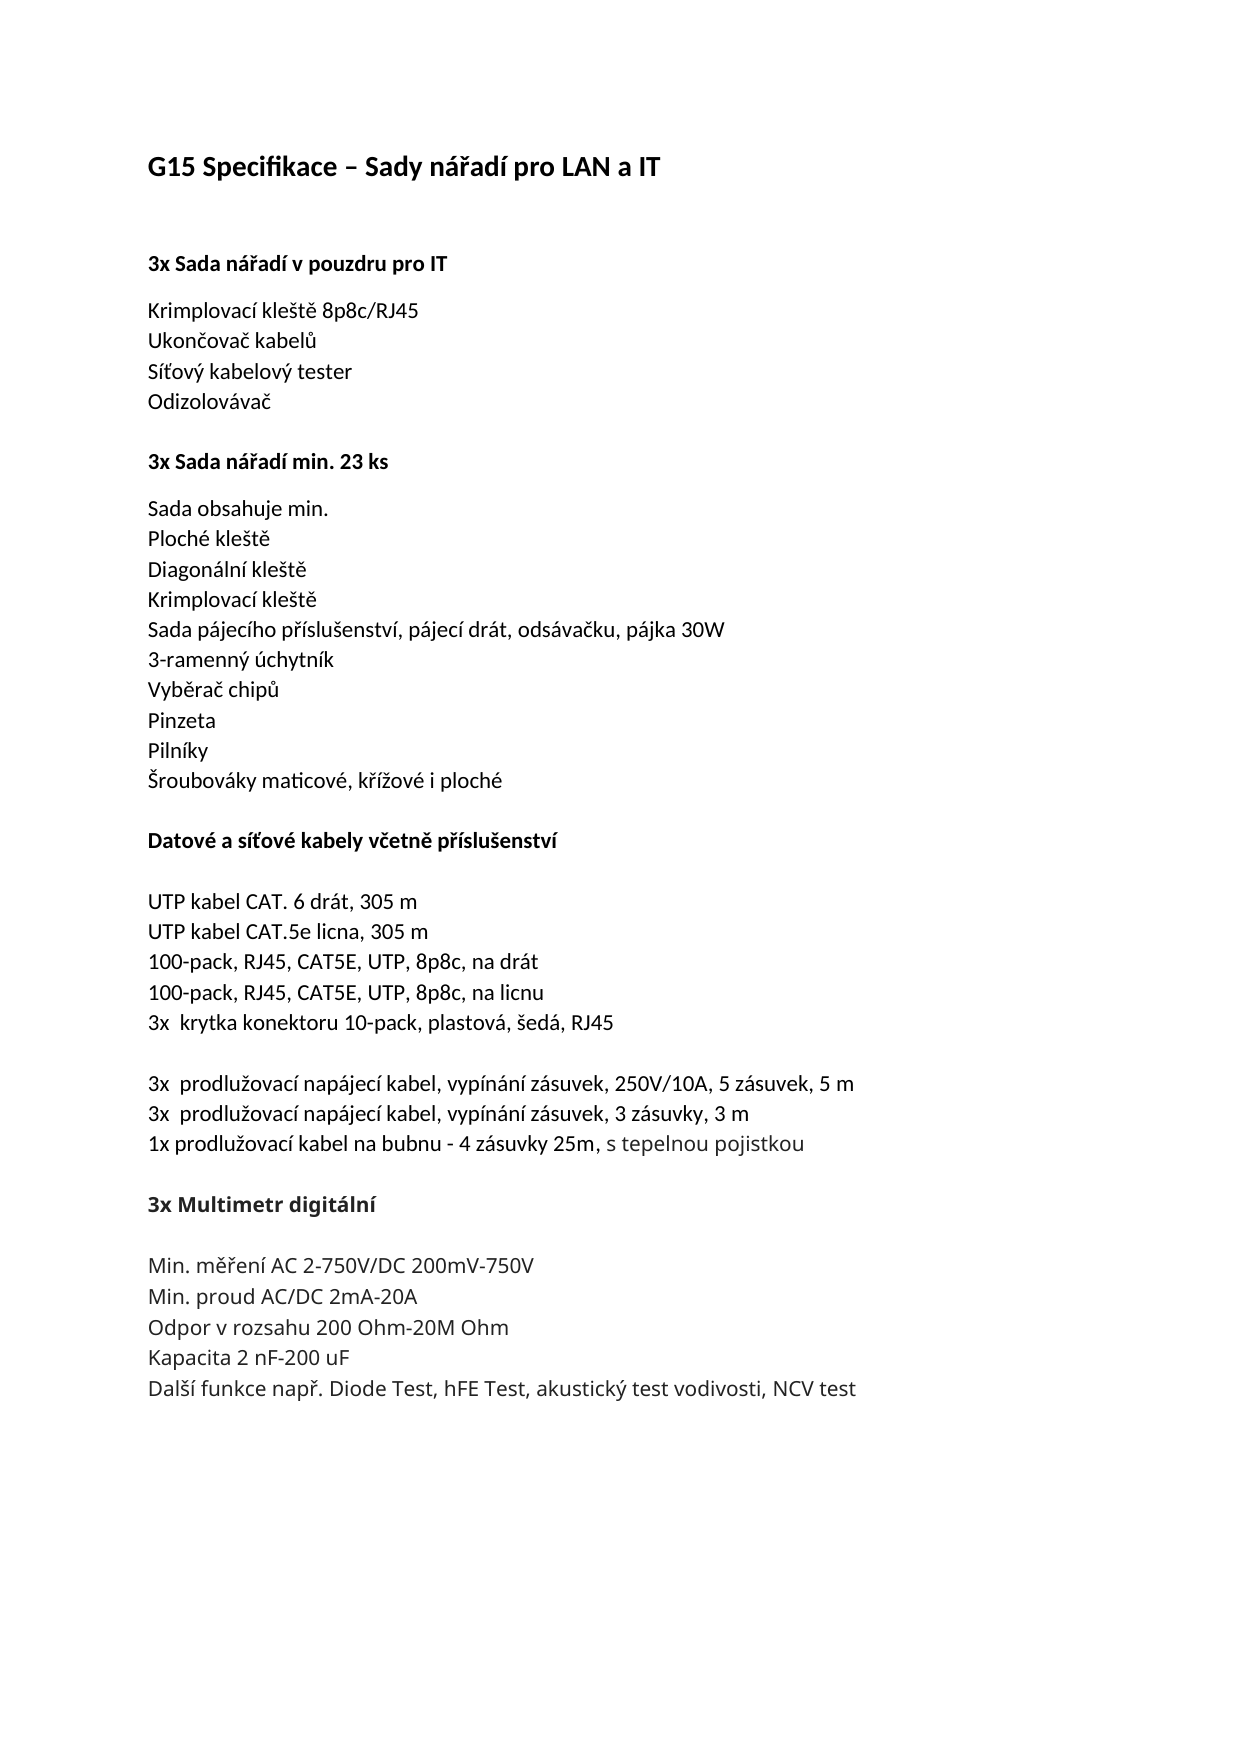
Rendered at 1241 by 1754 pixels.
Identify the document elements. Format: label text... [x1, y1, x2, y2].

text Ukončovač kabelů [148, 327, 1093, 355]
text Min. proud AC/DC 2mA-20A [148, 1282, 1093, 1311]
text G15 Specifikace – Sady nářadí pro LAN a IT [148, 148, 1093, 183]
text UTP kabel CAT. 6 drát, 305 m [148, 887, 1093, 915]
text Pilníky [148, 736, 1093, 764]
text 3x Multimetr digitální [148, 1190, 1093, 1219]
text 3x prodlužovací napájecí kabel, vypínání zásuvek, 3 zásuvky, 3 m [148, 1099, 1093, 1127]
text Krimplovací kleště 8p8c/RJ45 [148, 296, 1093, 324]
text 100-pack, RJ45, CAT5E, UTP, 8p8c, na drát [148, 947, 1093, 976]
text 3x krytka konektoru [148, 1008, 1093, 1036]
text Šroubováky maticové, křížové i ploché [148, 766, 1093, 794]
text Vyběrač chipů [148, 676, 1093, 704]
text Ploché kleště [148, 524, 1093, 553]
text 3x prodlužovací napájecí kabel, vypínání zásuvek, 250V/10A, 5 zásuvek, 5 m [148, 1069, 1093, 1097]
text 3x Sada nářadí v pouzdru pro IT [148, 249, 1093, 278]
text Pinzeta [148, 706, 1093, 734]
text 3-ramenný úchytník [148, 645, 1093, 673]
text Min. měření AC 2-750V/DC 200mV-750V [148, 1252, 1093, 1280]
text 1x prodlužovací kabel na bubnu - 4 zásuvky 25m, s tepelnou pojistkou [148, 1129, 1093, 1158]
text Datové a síťové kabely včetně příslušenství [148, 827, 1093, 855]
text Další funkce např. Diode Test, hFE Test, akustický test vodivosti, NCV test [148, 1374, 1093, 1403]
text UTP kabel CAT.5e licna, 305 m [148, 917, 1093, 945]
text Krimplovací kleště [148, 585, 1093, 613]
text Sada obsahuje min. [148, 494, 1093, 522]
text Sada pájecího příslušenství, pájecí drát, odsávačku, pájka 30W [148, 615, 1093, 643]
text 100-pack, RJ45, CAT5E, UTP, 8p8c, na licnu [148, 978, 1093, 1006]
text Diagonální kleště [148, 555, 1093, 583]
text 3x Sada nářadí min. 23 ks [148, 447, 1093, 476]
text Kapacita 2 nF-200 uF [148, 1343, 1093, 1372]
text Odpor v rozsahu 200 Ohm-20M Ohm [148, 1313, 1093, 1341]
text Odizolovávač [148, 387, 1093, 415]
text Síťový kabelový tester [148, 357, 1093, 385]
